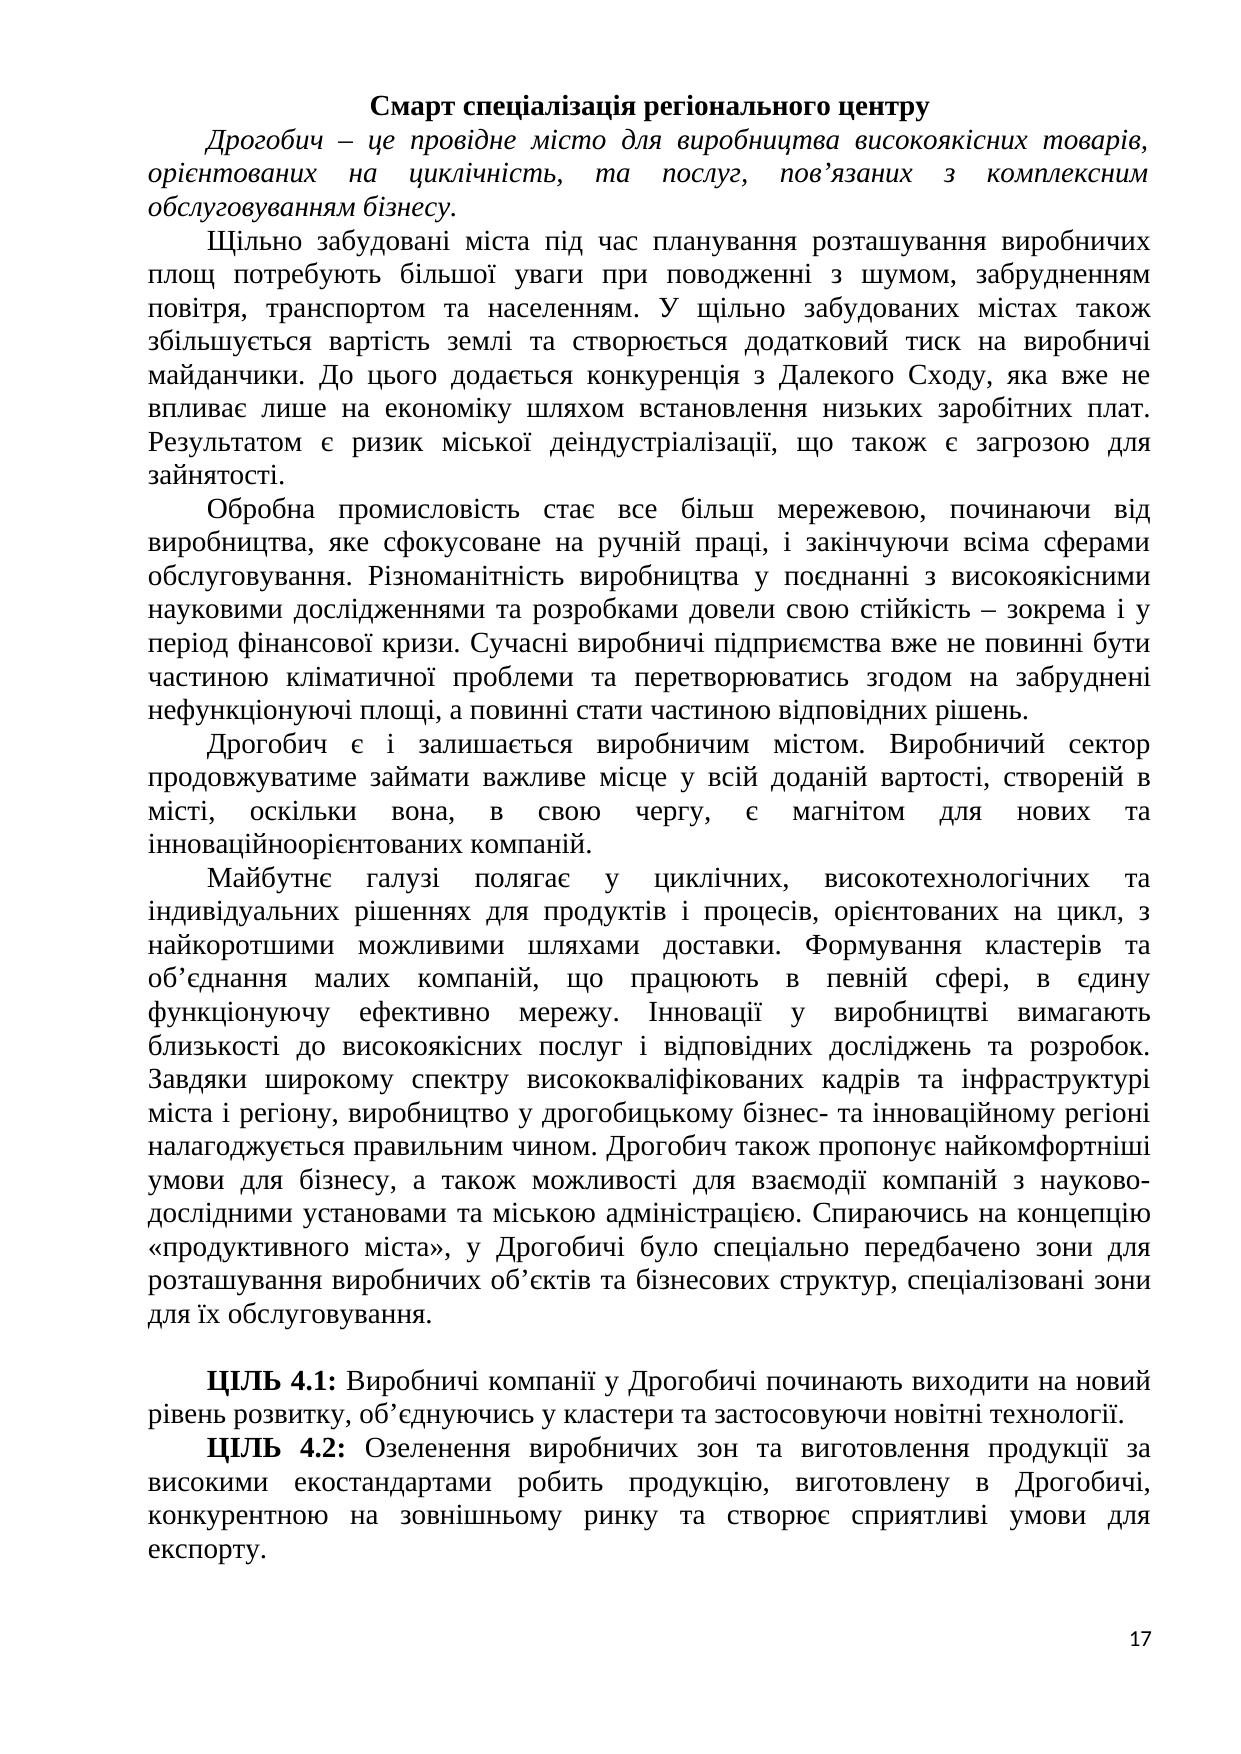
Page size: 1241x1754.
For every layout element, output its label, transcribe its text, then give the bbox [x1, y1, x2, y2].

text Дрогобич – це провідне місто для виробництва високоякісних товарів, орієнтованих на циклічність, та послуг, пов’язаних з комплексним обслуговуванням бізнесу. [148, 122, 1152, 223]
text ЦІЛЬ 4.1: Виробничі компанії у Дрогобичі починають виходити на новий рівень розвитку, об’єднуючись у кластери та застосовуючи новітні технології. [148, 1363, 1152, 1430]
text Дрогобич є і залишається виробничим містом. Виробничий сектор продовжуватиме займати важливе місце у всій доданій вартості, створеній в місті, оскільки вона, в свою чергу, є магнітом для нових та інноваційноорієнтованих компаній. [148, 726, 1152, 860]
text Обробна промисловість стає все більш мережевою, починаючи від виробництва, яке сфокусоване на ручній праці, і закінчуючи всіма сферами обслуговування. Різноманітність виробництва у поєднанні з високоякісними науковими дослідженнями та розробками довели свою стійкість – зокрема і у період фінансової кризи. Сучасні виробничі підприємства вже не повинні бути частиною кліматичної проблеми та перетворюватись згодом на забруднені нефункціонуючі площі, а повинні стати частиною відповідних рішень. [148, 491, 1152, 726]
text Смарт спеціалізація регіонального центру [148, 88, 1152, 122]
text Щільно забудовані міста під час планування розташування виробничих площ потребують більшої уваги при поводженні з шумом, забрудненням повітря, транспортом та населенням. У щільно забудованих містах також збільшується вартість землі та створюється додатковий тиск на виробничі майданчики. До цього додається конкуренція з Далекого Сходу, яка вже не впливає лише на економіку шляхом встановлення низьких заробітних плат. Результатом є ризик міської деіндустріалізації, що також є загрозою для зайнятості. [148, 223, 1152, 491]
text ЦІЛЬ 4.2: Озеленення виробничих зон та виготовлення продукції за високими екостандартами робить продукцію, виготовлену в Дрогобичі, конкурентною на зовнішньому ринку та створює сприятливі умови для експорту. [148, 1430, 1152, 1564]
text Майбутнє галузі полягає у циклічних, високотехнологічних та індивідуальних рішеннях для продуктів і процесів, орієнтованих на цикл, з найкоротшими можливими шляхами доставки. Формування кластерів та об’єднання малих компаній, що працюють в певній сфері, в єдину функціонуючу ефективно мережу. Інновації у виробництві вимагають близькості до високоякісних послуг і відповідних досліджень та розробок. Завдяки широкому спектру висококваліфікованих кадрів та інфраструктурі міста і регіону, виробництво у дрогобицькому бізнес- та інноваційному регіоні налагоджується правильним чином. Дрогобич також пропонує найкомфортніші умови для бізнесу, а також можливості для взаємодії компаній з науково-дослідними установами та міською адміністрацією. Спираючись на концепцію «продуктивного міста», у Дрогобичі було спеціально передбачено зони для розташування виробничих об’єктів та бізнесових структур, спеціалізовані зони для їх обслуговування. [148, 860, 1152, 1329]
